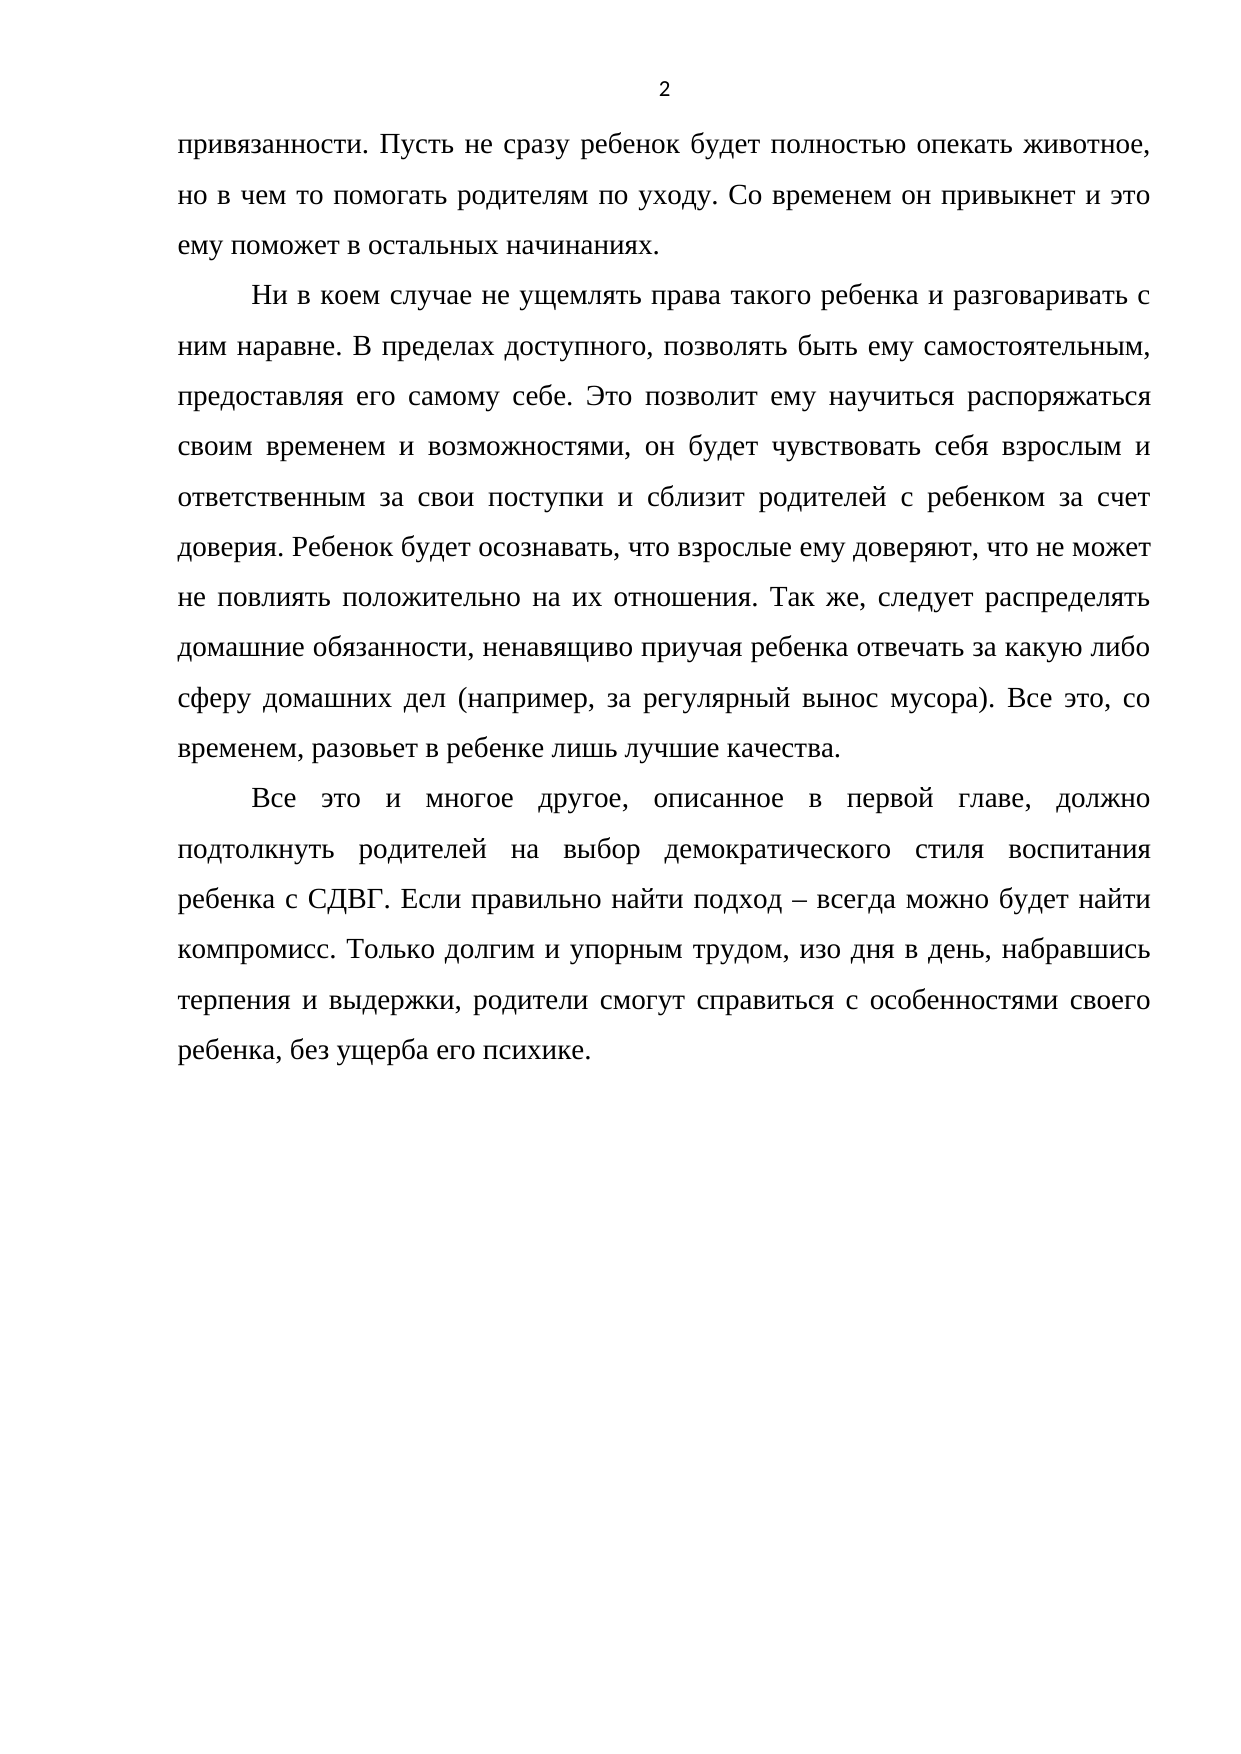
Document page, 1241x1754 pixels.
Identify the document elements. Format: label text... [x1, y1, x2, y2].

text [177, 126, 1152, 261]
text Ни в коем случае не ущемлять права такого ребенка и разговаривать с ним наравне. В пределах доступного, позволять быть ему самостоятельным, предоставляя его самому себе. Это позволит ему научиться распоряжаться своим временем и возможностями, он будет чувствовать себя взрослым и ответственным за свои поступки и сблизит родителей с ребенком за счет доверия. Ребенок будет осознавать, что взрослые ему доверяют, что не может не повлиять положительно на их отношения. Так же, следует распределять домашние обязанности, ненавящиво приучая ребенка отвечать за какую либо сферу домашних дел (например, за регулярный вынос мусора). Все это, со временем, разовьет в ребенке лишь лучшие качества. [177, 277, 1152, 764]
text Все это и многое другое, описанное в первой главе, должно подтолкнуть родителей на выбор демократического стиля воспитания ребенка с СДВГ. Если правильно найти подход – всегда можно будет найти компромисс. Только долгим и упорным трудом, изо дня в день, набравшись терпения и выдержки, родители смогут справиться с особенностями своего ребенка, без ущерба его психике. [177, 781, 1152, 1066]
